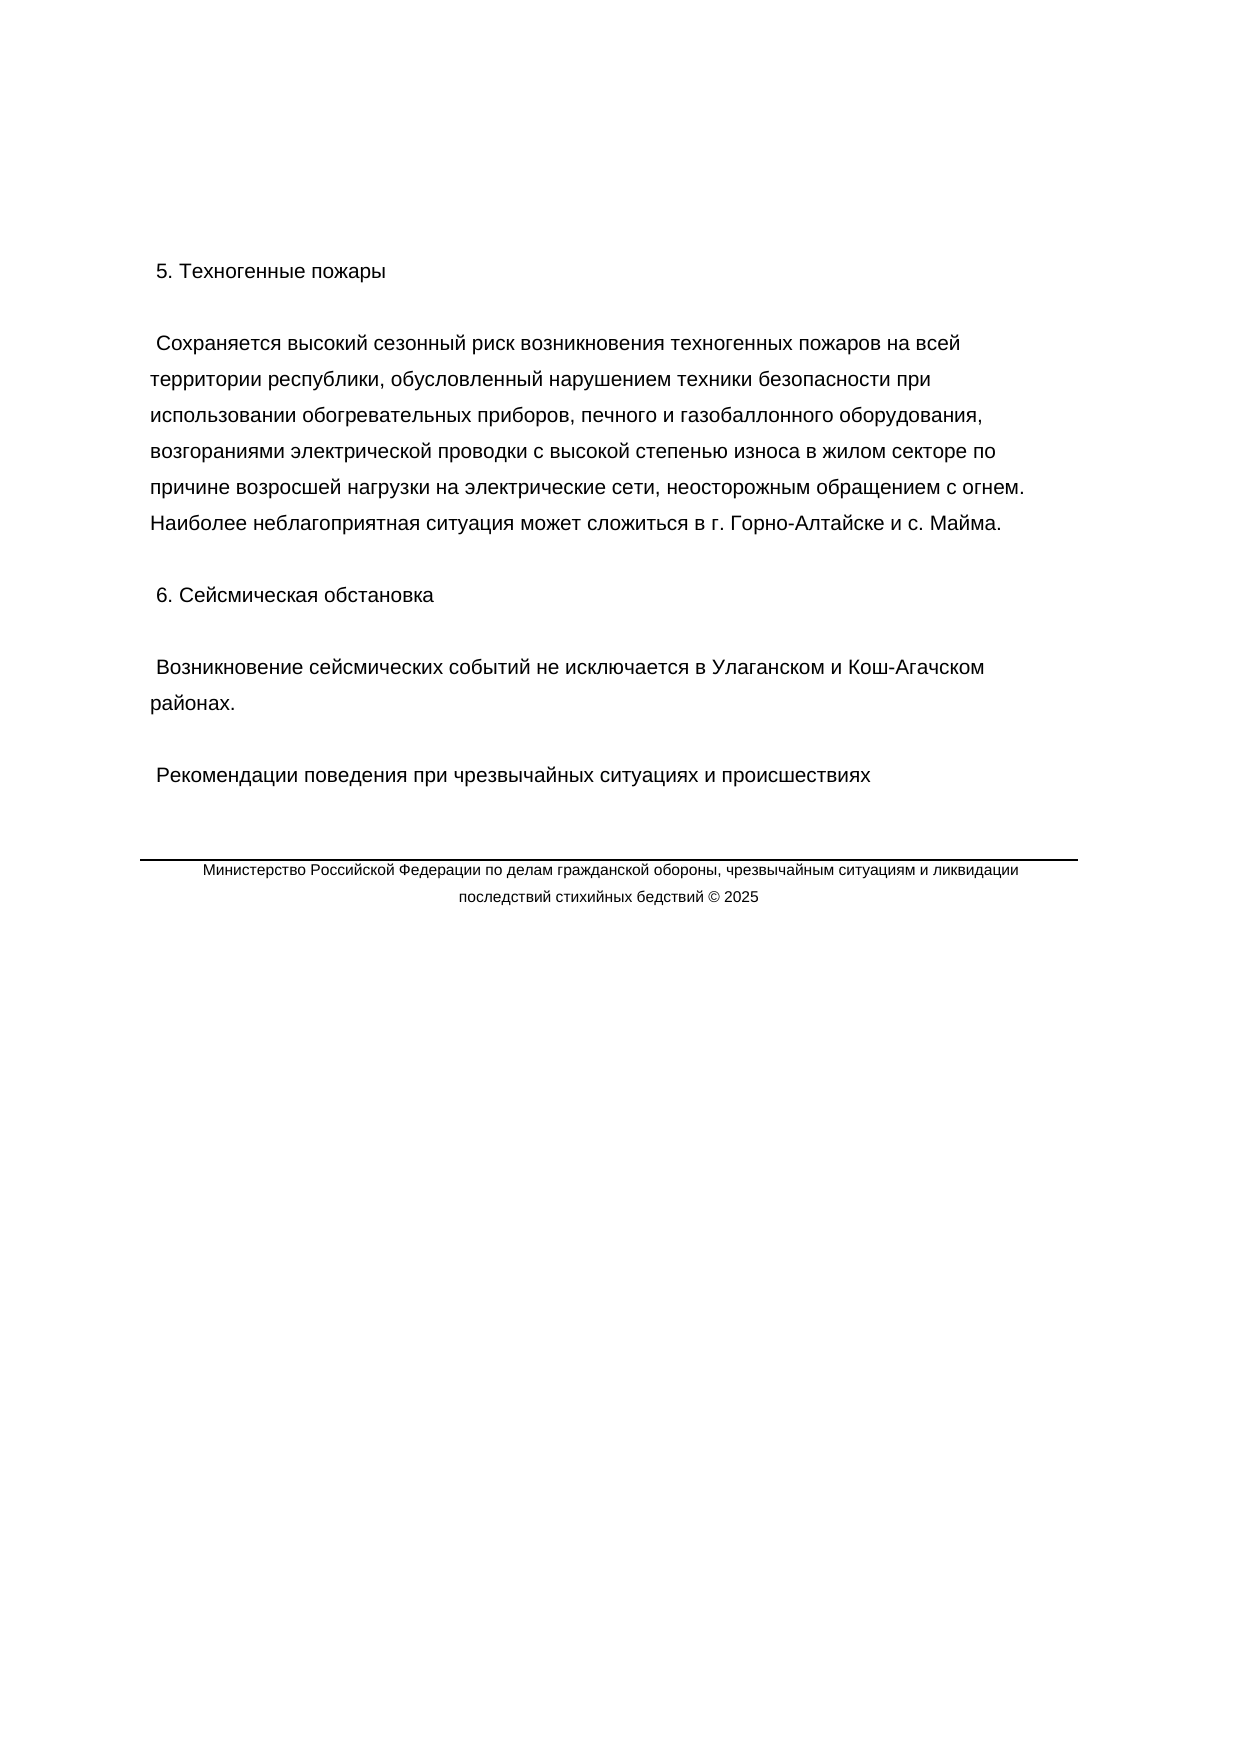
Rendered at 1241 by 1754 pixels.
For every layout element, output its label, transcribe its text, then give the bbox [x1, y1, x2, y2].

table_cell Министерство Российской Федерации по делам гражданской обороны, чрезвычайным ситуациям и ликвидации последствий стихийных бедствий © 2025 [140, 861, 1078, 943]
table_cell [140, 150, 1078, 859]
